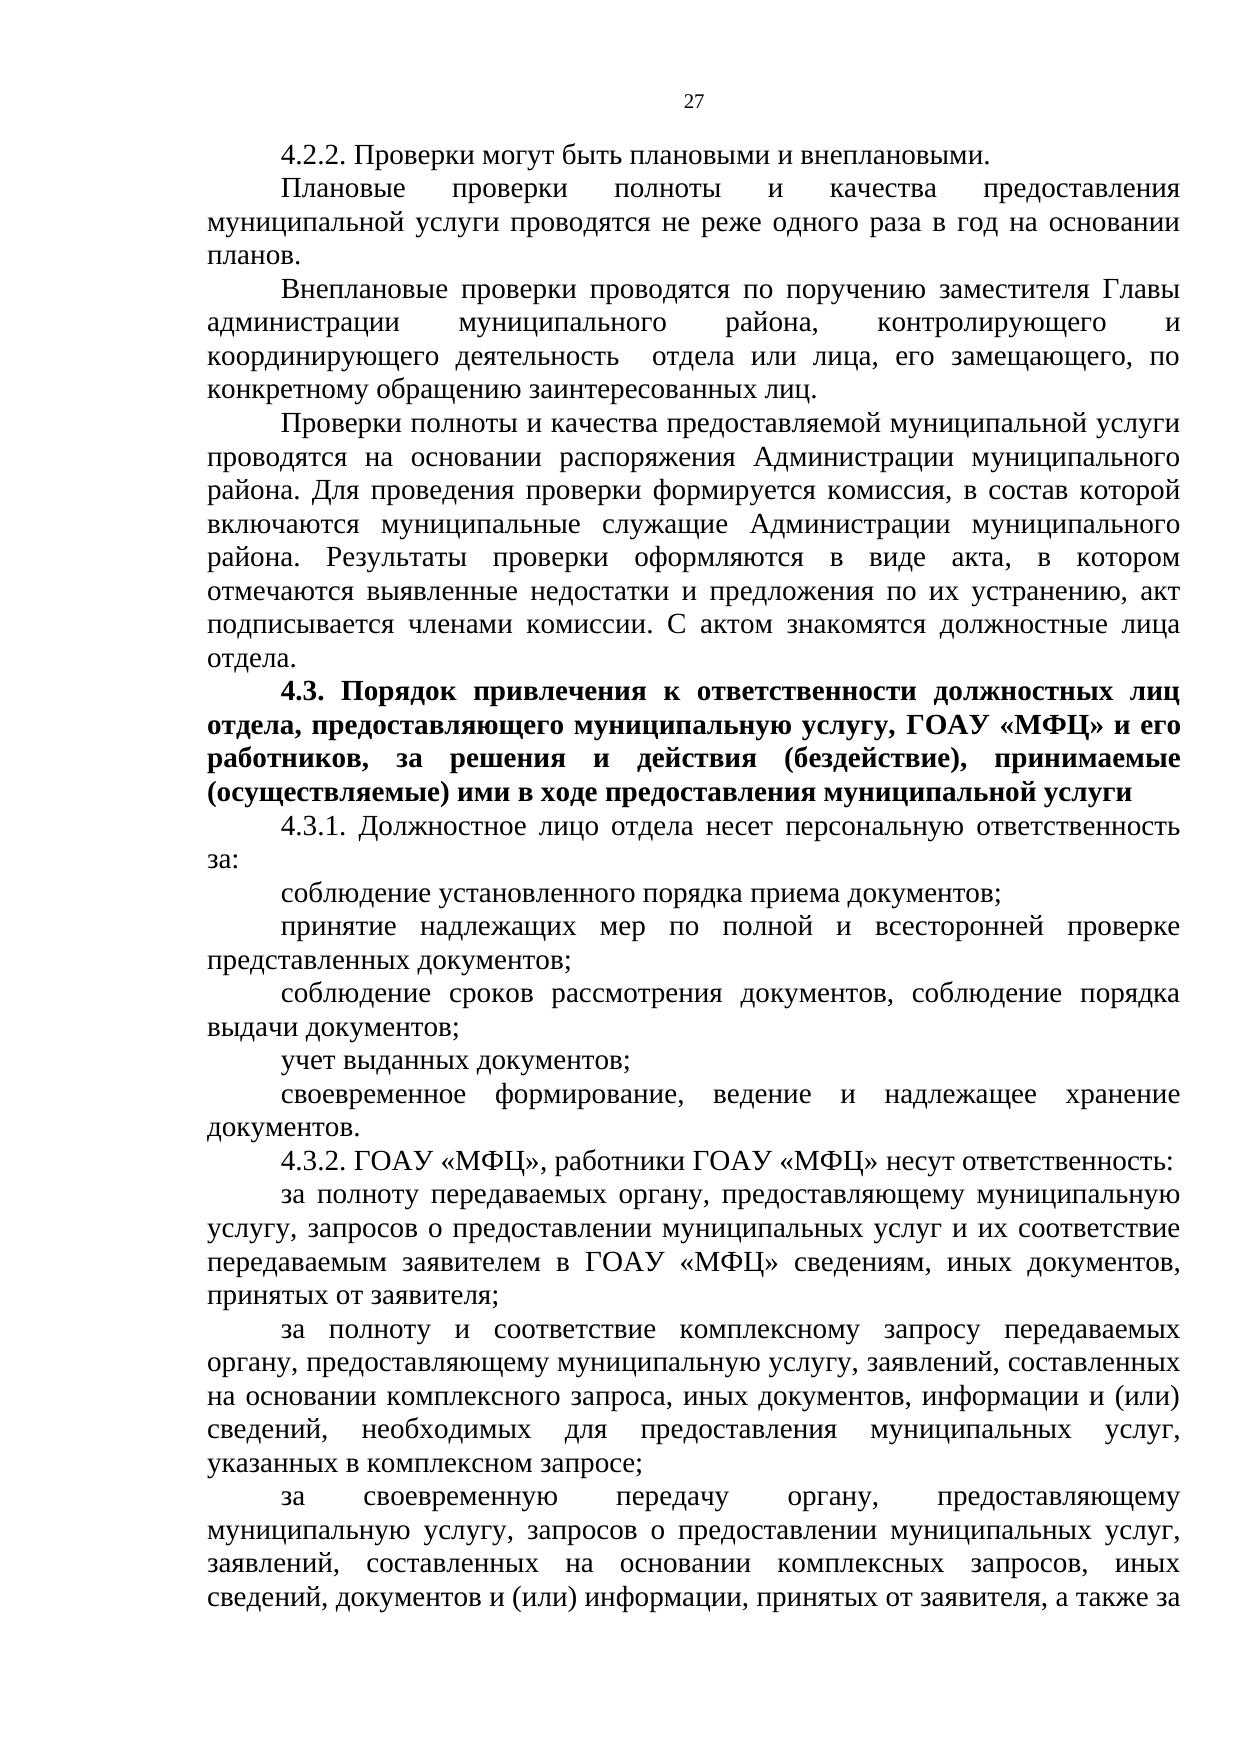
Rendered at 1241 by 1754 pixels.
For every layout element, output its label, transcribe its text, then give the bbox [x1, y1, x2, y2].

text 4.3.1. Должностное лицо отдела несет персональную ответственность за: [207, 808, 1181, 875]
text за полноту и соответствие комплексному запросу передаваемых органу, предоставляющему муниципальную услугу, заявлений, составленных на основании комплексного запроса, иных документов, информации и (или) сведений, необходимых для предоставления муниципальных услуг, указанных в комплексном запросе; [207, 1311, 1181, 1478]
text учет выданных документов; [207, 1042, 1181, 1076]
text Плановые проверки полноты и качества предоставления муниципальной услуги проводятся не реже одного раза в год на основании планов. [207, 170, 1181, 271]
text своевременное формирование, ведение и надлежащее хранение документов. [207, 1076, 1181, 1143]
text Внеплановые проверки проводятся по поручению заместителя Главы администрации муниципального района, контролирующего и координирующего деятельность отдела или лица, его замещающего, по конкретному обращению заинтересованных лиц. [207, 271, 1181, 405]
text принятие надлежащих мер по полной и всесторонней проверке представленных документов; [207, 908, 1181, 975]
text 4.3.2. ГОАУ «МФЦ», работники ГОАУ «МФЦ» несут ответственность: [207, 1143, 1181, 1177]
text соблюдение сроков рассмотрения документов, соблюдение порядка выдачи документов; [207, 975, 1181, 1042]
text соблюдение установленного порядка приема документов; [207, 875, 1181, 908]
text 4.2.2. Проверки могут быть плановыми и внеплановыми. [207, 137, 1181, 170]
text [207, 1478, 1181, 1613]
text Проверки полноты и качества предоставляемой муниципальной услуги проводятся на основании распоряжения Администрации муниципального района. Для проведения проверки формируется комиссия, в состав которой включаются муниципальные служащие Администрации муниципального района. Результаты проверки оформляются в виде акта, в котором отмечаются выявленные недостатки и предложения по их устранению, акт подписывается членами комиссии. С актом знакомятся должностные лица отдела. [207, 405, 1181, 673]
text за полноту передаваемых органу, предоставляющему муниципальную услугу, запросов о предоставлении муниципальных услуг и их соответствие передаваемым заявителем в ГОАУ «МФЦ» сведениям, иных документов, принятых от заявителя; [207, 1177, 1181, 1311]
text 4.3. Порядок привлечения к ответственности должностных лиц отдела, предоставляющего муниципальную услугу, ГОАУ «МФЦ» и его работников, за решения и действия (бездействие), принимаемые (осуществляемые) ими в ходе предоставления муниципальной услуги [207, 673, 1181, 808]
